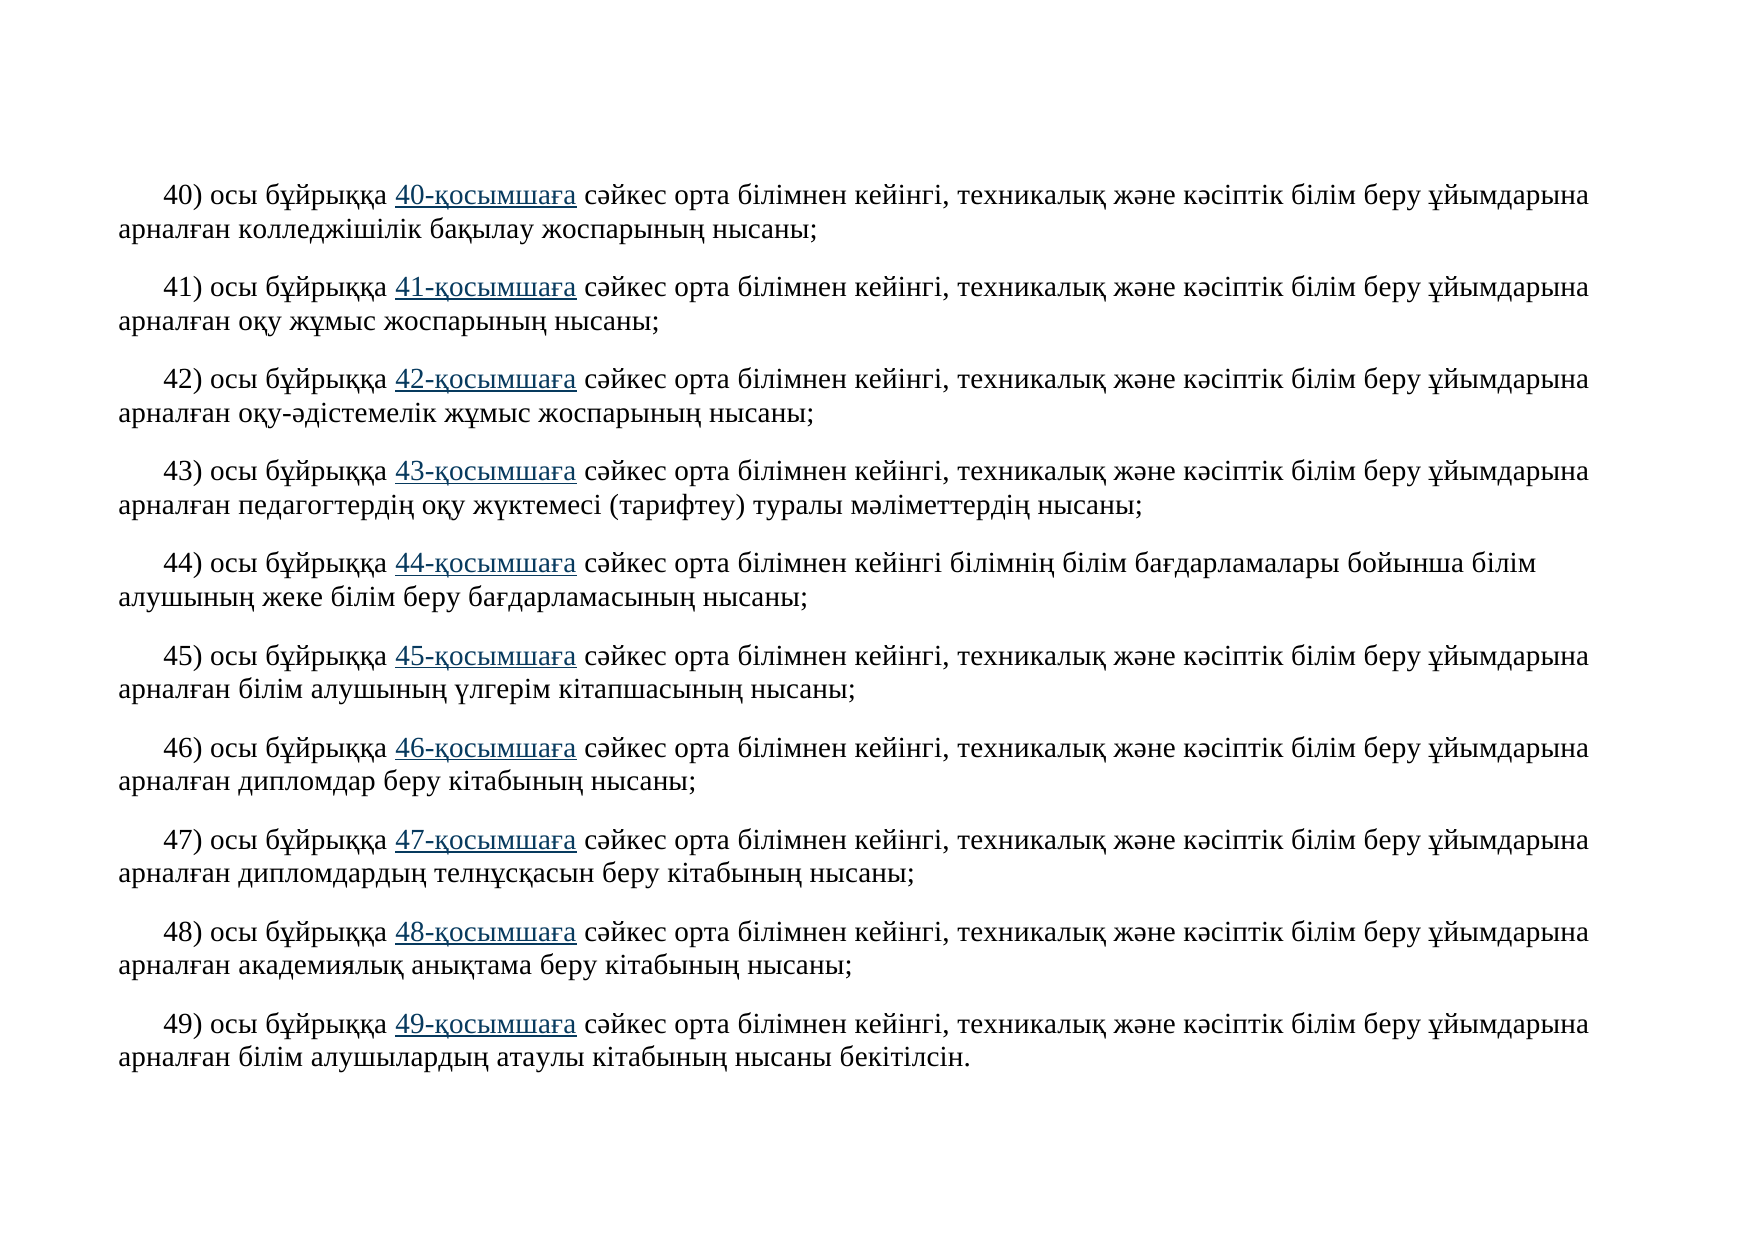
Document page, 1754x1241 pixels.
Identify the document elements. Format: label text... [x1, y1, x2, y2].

text 44) осы бұйрыққа 44-қосымшаға сәйкес орта білімнен кейінгі білімнің білім бағдарламалары бойынша білім алушының жеке білім беру бағдарламасының нысаны; [118, 546, 1636, 613]
text 45) осы бұйрыққа 45-қосымшаға сәйкес орта білімнен кейінгі, техникалық және кәсіптік білім беру ұйымдарына арналған білім алушының үлгерім кітапшасының нысаны; [118, 638, 1636, 705]
text 46) осы бұйрыққа 46-қосымшаға сәйкес орта білімнен кейінгі, техникалық және кәсіптік білім беру ұйымдарына арналған дипломдар беру кітабының нысаны; [118, 730, 1636, 797]
text 48) осы бұйрыққа 48-қосымшаға сәйкес орта білімнен кейінгі, техникалық және кәсіптік білім беру ұйымдарына арналған академиялық анықтама беру кітабының нысаны; [118, 914, 1636, 981]
text 47) осы бұйрыққа 47-қосымшаға сәйкес орта білімнен кейінгі, техникалық және кәсіптік білім беру ұйымдарына арналған дипломдардың телнұсқасын беру кітабының нысаны; [118, 822, 1636, 889]
text 41) осы бұйрыққа 41-қосымшаға сәйкес орта білімнен кейінгі, техникалық және кәсіптік білім беру ұйымдарына арналған оқу жұмыс жоспарының нысаны; [118, 269, 1636, 336]
text 40) осы бұйрыққа 40-қосымшаға сәйкес орта білімнен кейінгі, техникалық және кәсіптік білім беру ұйымдарына арналған колледжішілік бақылау жоспарының нысаны; [118, 177, 1636, 244]
text 43) осы бұйрыққа 43-қосымшаға сәйкес орта білімнен кейінгі, техникалық және кәсіптік білім беру ұйымдарына арналған педагогтердің оқу жүктемесі (тарифтеу) туралы мәліметтердің нысаны; [118, 453, 1636, 521]
text 49) осы бұйрыққа 49-қосымшаға сәйкес орта білімнен кейінгі, техникалық және кәсіптік білім беру ұйымдарына арналған білім алушылардың атаулы кітабының нысаны бекітілсін. [118, 1006, 1636, 1073]
text 42) осы бұйрыққа 42-қосымшаға сәйкес орта білімнен кейінгі, техникалық және кәсіптік білім беру ұйымдарына арналған оқу-әдістемелік жұмыс жоспарының нысаны; [118, 361, 1636, 428]
